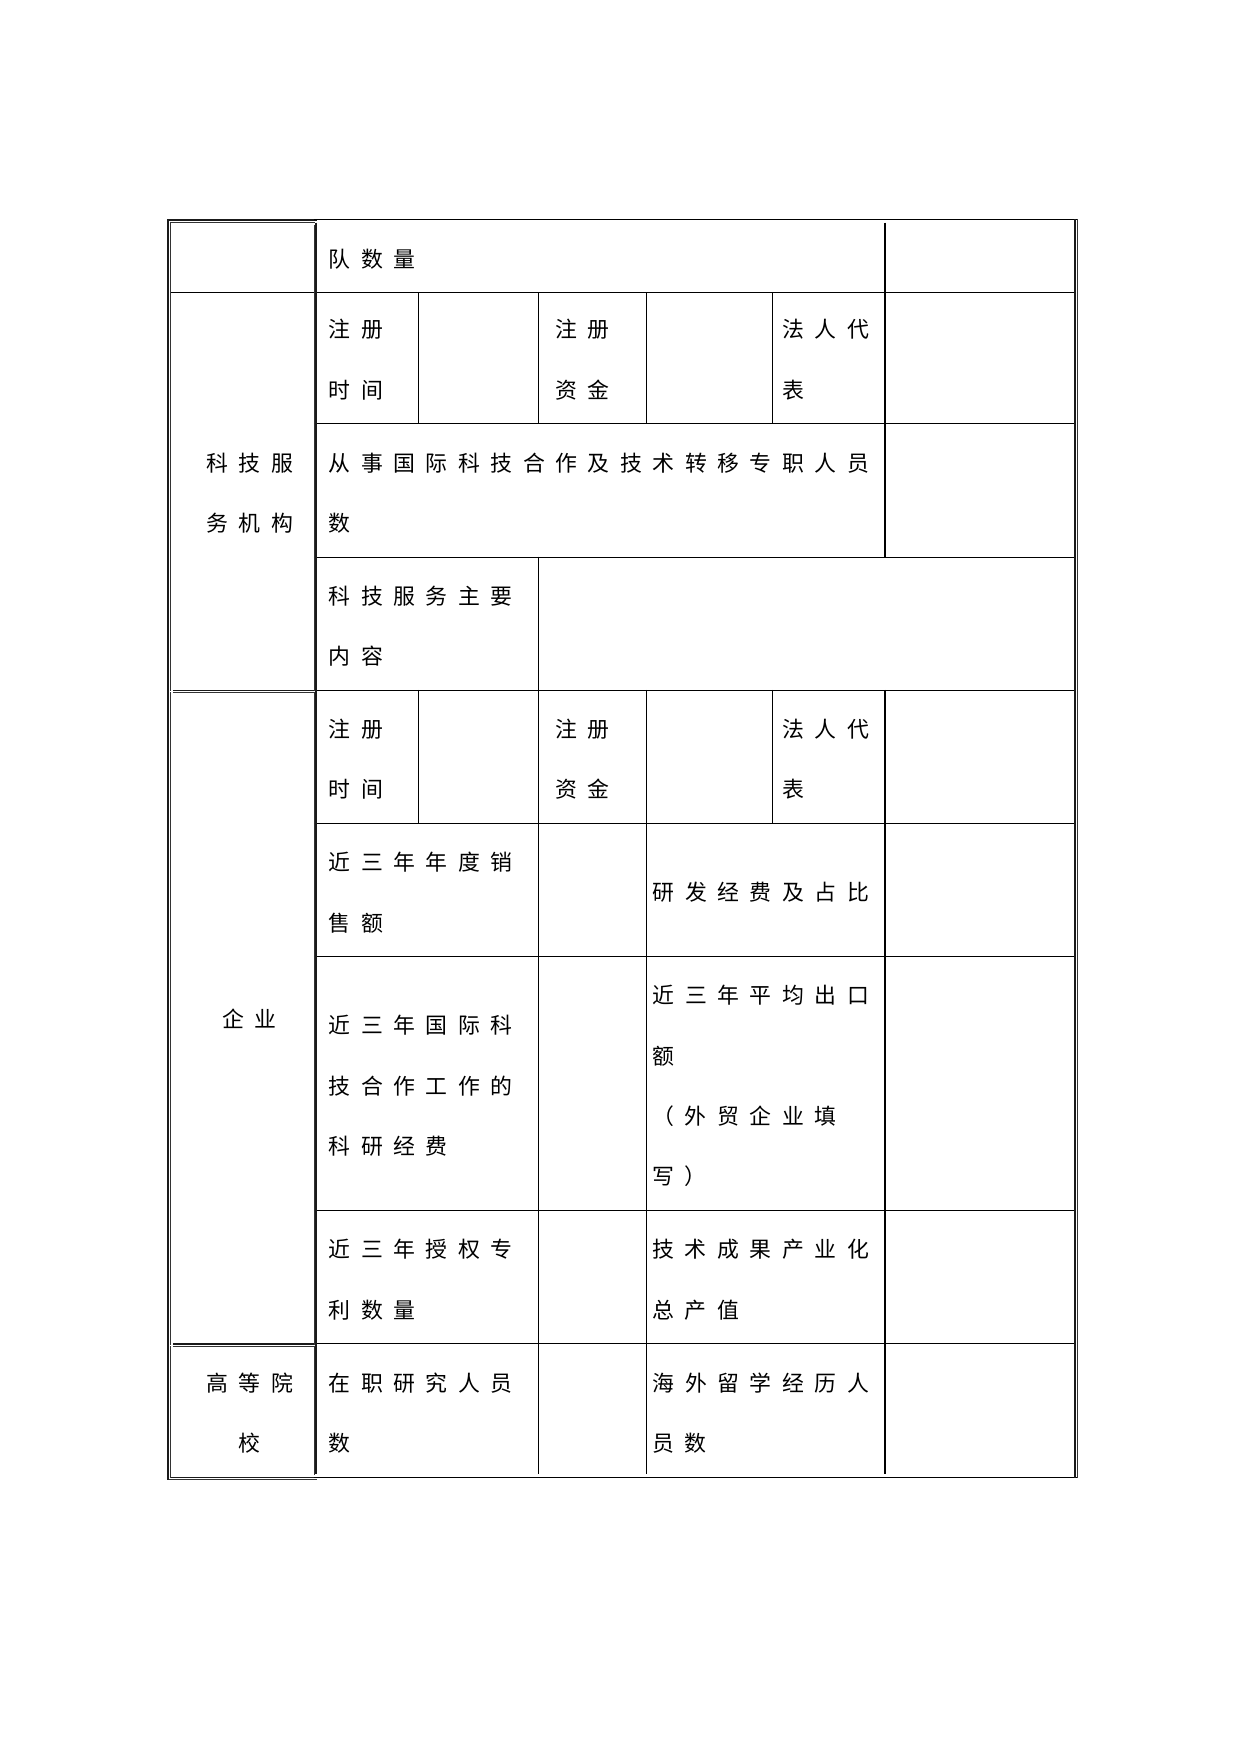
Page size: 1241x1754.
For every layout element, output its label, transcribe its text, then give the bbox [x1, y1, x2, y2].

table_cell [886, 424, 1074, 557]
table_cell 研发经费及占比 [647, 824, 884, 956]
table_cell 从事国际科技合作及技术转移专职人员数 [317, 424, 884, 557]
table_cell [886, 691, 1074, 823]
table_cell [538, 1344, 646, 1477]
table_cell [886, 293, 1074, 423]
table_cell 法人代表 [773, 691, 884, 823]
table_cell [885, 220, 1074, 292]
table_cell 海外留学经历人员数 [646, 1344, 885, 1477]
table_cell [647, 293, 772, 423]
table_cell 注册资金 [539, 293, 646, 423]
table_cell [539, 1211, 646, 1343]
table_cell 近三年年度销售额 [317, 824, 538, 956]
table_cell 科技服务机构 [171, 293, 314, 690]
table_cell 科技服务主要内容 [317, 558, 538, 690]
table_cell 在职研究人员数 [315, 1344, 538, 1477]
table_cell 法人代表 [773, 293, 884, 423]
table_cell [647, 691, 772, 823]
table_cell 注册时间 [317, 691, 418, 823]
table_cell [886, 957, 1074, 1210]
table_cell 注册资金 [539, 691, 646, 823]
table_cell [419, 691, 538, 823]
table_cell [886, 1211, 1074, 1343]
table_cell [886, 824, 1074, 956]
table_cell 近三年平均出口额 （外贸企业填写） [647, 957, 884, 1210]
table_cell 近三年国际科技合作工作的科研经费 [317, 957, 538, 1210]
table_cell 企业 [169, 690, 315, 1343]
table_cell [539, 957, 646, 1210]
table_cell [885, 1344, 1074, 1477]
table_cell 高等院校 科研院所 [171, 1343, 315, 1477]
table_cell 注册时间 [317, 293, 418, 423]
table_cell [539, 824, 646, 956]
table_cell [539, 558, 1074, 690]
table_cell [419, 293, 538, 423]
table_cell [315, 220, 885, 292]
table_cell 技术成果产业化总产值 [647, 1211, 884, 1343]
table_cell 近三年授权专利数量 [317, 1211, 538, 1343]
